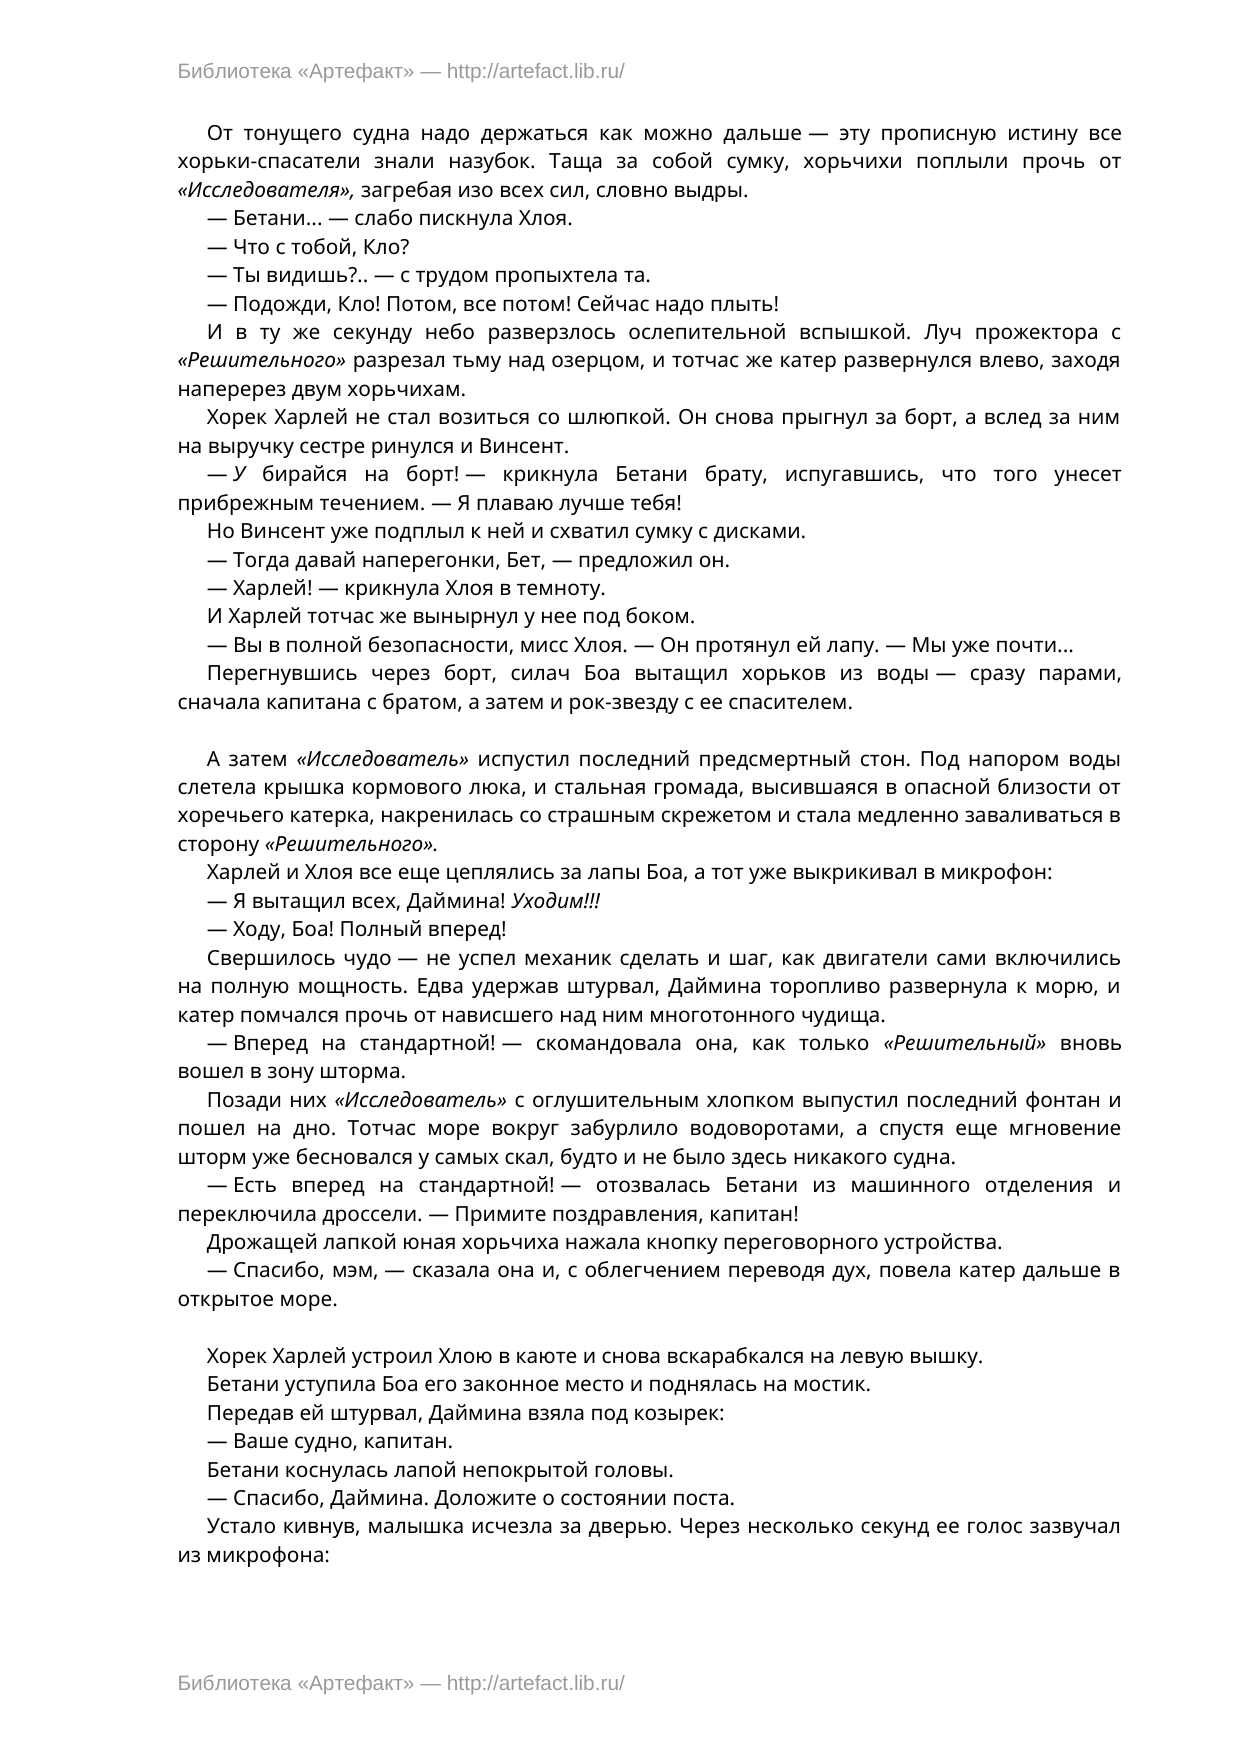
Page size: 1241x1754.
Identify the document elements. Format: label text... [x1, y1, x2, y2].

text Свершилось чудо — не успел механик сделать и шаг, как двигатели сами включились на полную мощность. Едва удержав штурвал, Даймина торопливо развернула к морю, и катер помчался прочь от нависшего над ним многотонного чудища. [177, 943, 1122, 1028]
text От тонущего судна надо держаться как можно дальше — эту прописную истину все хорьки-спасатели знали назубок. Таща за собой сумку, хорьчихи поплыли прочь от «Исследователя», загребая изо всех сил, словно выдры. [177, 118, 1122, 203]
text Перегнувшись через борт, силач Боа вытащил хорьков из воды — сразу парами, сначала капитана с братом, а затем и рок-звезду с ее спасителем. [177, 658, 1122, 715]
text Передав ей штурвал, Даймина взяла под козырек: [177, 1398, 1122, 1426]
text А затем «Исследователь» испустил последний предсмертный стон. Под напором воды слетела крышка кормового люка, и стальная громада, высившаяся в опасной близости от хоречьего катерка, накренилась со страшным скрежетом и стала медленно заваливаться в сторону «Решительного». [177, 744, 1122, 857]
text Харлей и Хлоя все еще цеплялись за лапы Боа, а тот уже выкрикивал в микрофон: [177, 857, 1122, 886]
text — Спасибо, мэм, — сказала она и, с облегчением переводя дух, повела катер дальше в открытое море. [177, 1256, 1122, 1312]
text — Харлей! — крикнула Хлоя в темноту. [177, 573, 1122, 602]
text Бетани коснулась лапой непокрытой головы. [177, 1455, 1122, 1483]
text — Вперед на стандартной! — скомандовала она, как только «Решительный» вновь вошел в зону шторма. [177, 1028, 1122, 1085]
text — Ты видишь?.. — с трудом пропыхтела та. [177, 260, 1122, 289]
text — Есть вперед на стандартной! — отозвалась Бетани из машинного отделения и переключила дроссели. — Примите поздравления, капитан! [177, 1170, 1122, 1227]
text — Я вытащил всех, Даймина! Уходим!!! [177, 886, 1122, 914]
text Устало кивнув, малышка исчезла за дверью. Через несколько секунд ее голос зазвучал из микрофона: [177, 1512, 1122, 1568]
text — Ходу, Боа! Полный вперед! [177, 914, 1122, 943]
text Дрожащей лапкой юная хорьчиха нажала кнопку переговорного устройства. [177, 1227, 1122, 1256]
text Бетани уступила Боа его законное место и поднялась на мостик. [177, 1369, 1122, 1398]
text Позади них «Исследователь» с оглушительным хлопком выпустил последний фонтан и пошел на дно. Тотчас море вокруг забурлило водоворотами, а спустя еще мгновение шторм уже бесновался у самых скал, будто и не было здесь никакого судна. [177, 1085, 1122, 1170]
text — Что с тобой, Кло? [177, 232, 1122, 260]
text И Харлей тотчас же вынырнул у нее под боком. [177, 602, 1122, 630]
text Хорек Харлей устроил Хлою в каюте и снова вскарабкался на левую вышку. [177, 1341, 1122, 1369]
text — Спасибо, Даймина. Доложите о состоянии поста. [177, 1483, 1122, 1512]
text И в ту же секунду небо разверзлось ослепительной вспышкой. Луч прожектора с «Решительного» разрезал тьму над озерцом, и тотчас же катер развернулся влево, заходя наперерез двум хорьчихам. [177, 317, 1122, 402]
text Хорек Харлей не стал возиться со шлюпкой. Он снова прыгнул за борт, а вслед за ним на выручку сестре ринулся и Винсент. [177, 402, 1122, 459]
text Но Винсент уже подплыл к ней и схватил сумку с дисками. [177, 516, 1122, 545]
text — Тогда давай наперегонки, Бет, — предложил он. [177, 545, 1122, 573]
text — Вы в полной безопасности, мисс Хлоя. — Он протянул ей лапу. — Мы уже почти... [177, 630, 1122, 658]
text — Бетани... — слабо пискнула Хлоя. [177, 203, 1122, 232]
text — Ваше судно, капитан. [177, 1426, 1122, 1455]
text — Подожди, Кло! Потом, все потом! Сейчас надо плыть! [177, 289, 1122, 317]
text — У бирайся на борт! — крикнула Бетани брату, испугавшись, что того унесет прибрежным течением. — Я плаваю лучше тебя! [177, 459, 1122, 516]
